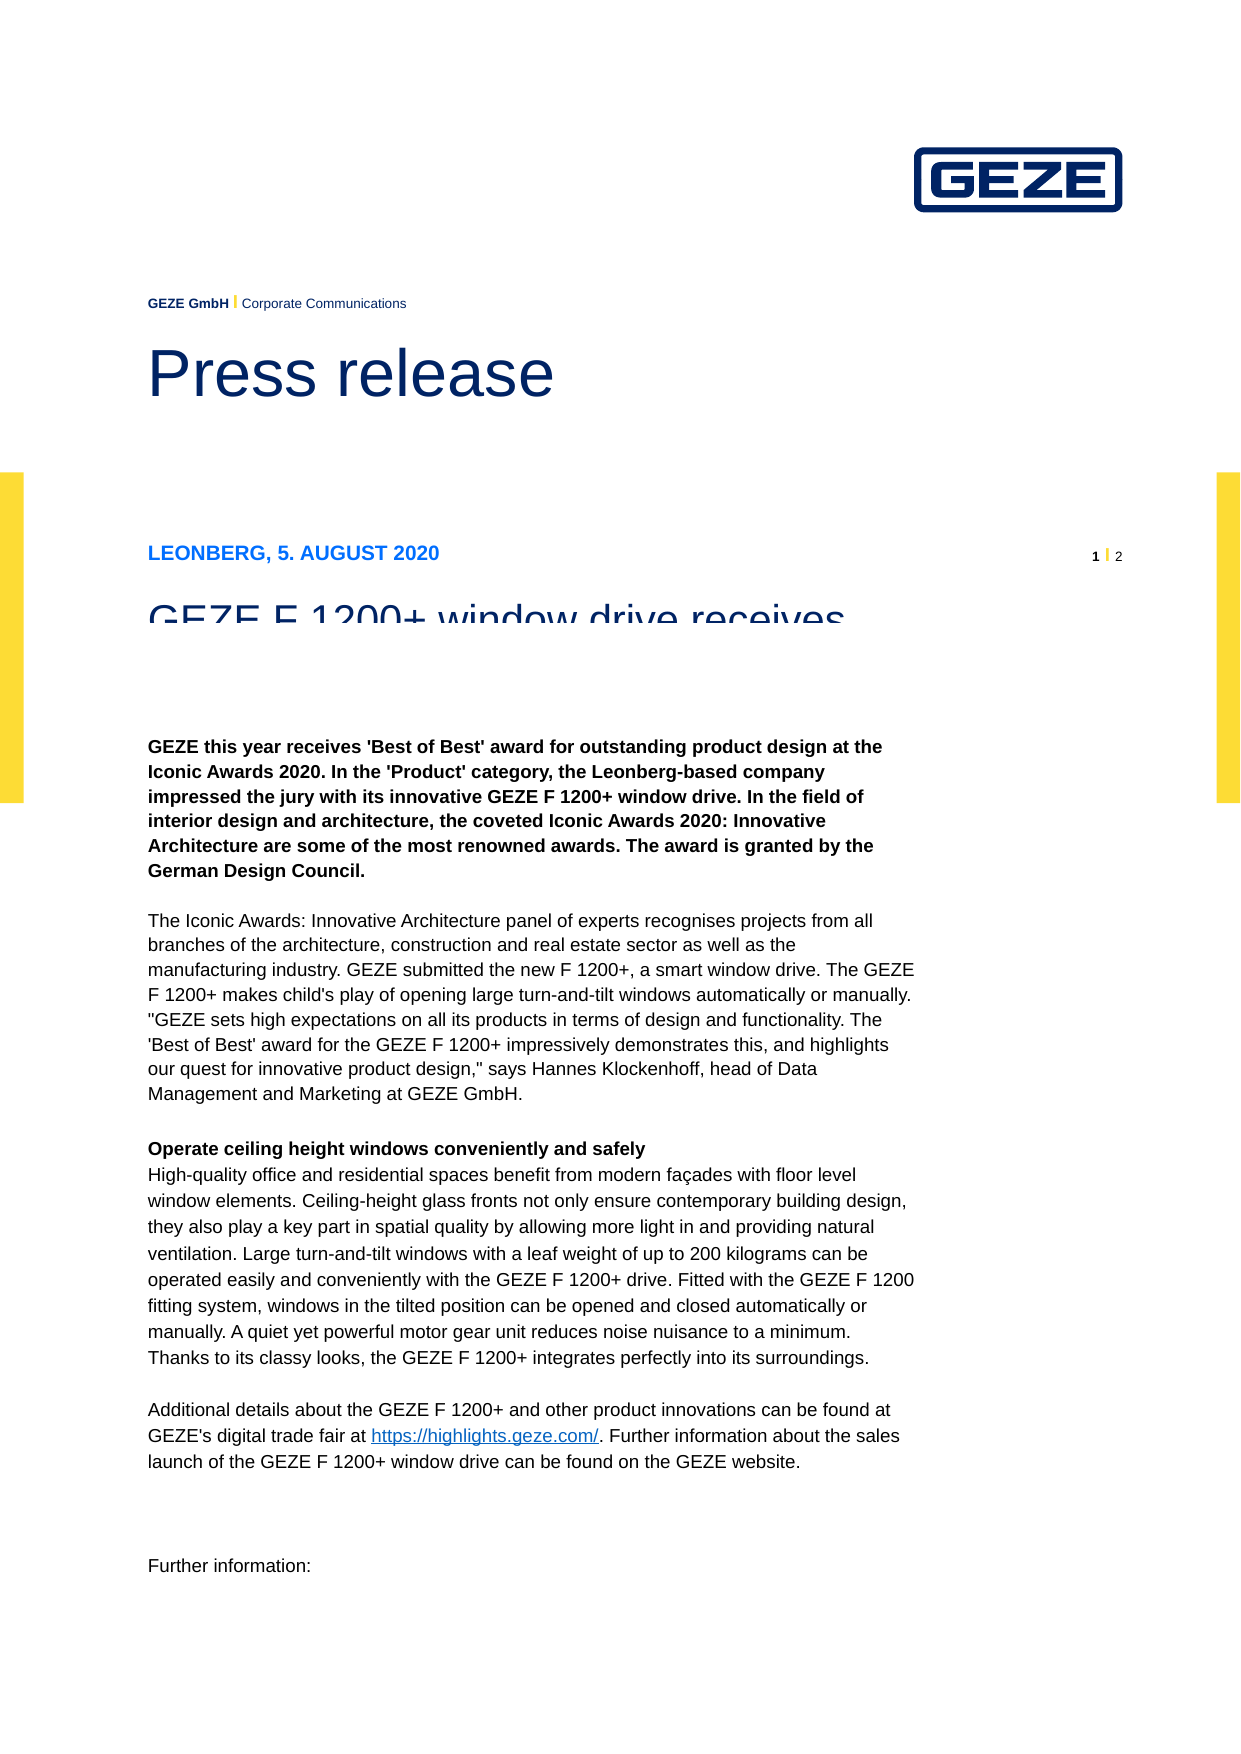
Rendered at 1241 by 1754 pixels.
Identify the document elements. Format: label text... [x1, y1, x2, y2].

text Further information: [148, 1550, 915, 1576]
text Additional details about the GEZE F 1200+ and other product innovations can be found at GEZE's digital trade fair at https://highlights.geze.com/. Further information about the sales launch of the GEZE F 1200+ window drive can be found on the GEZE website. [148, 1394, 915, 1472]
text The Iconic Awards: Innovative Architecture panel of experts recognises projects from all branches of the architecture, construction and real estate sector as well as the manufacturing industry. GEZE submitted the new F 1200+, a smart window drive. The GEZE F 1200+ makes child's play of opening large turn-and-tilt windows automatically or manually. "GEZE sets high expectations on all its products in terms of design and functionality. The 'Best of Best' award for the GEZE F 1200+ impressively demonstrates this, and highlights our quest for innovative product design," says Hannes Klockenhoff, head of Data Management and Marketing at GEZE GmbH. [148, 909, 915, 1104]
table_cell GEZE F 1200+ window drive receives Iconic Award: Innovative Architecture [148, 568, 914, 736]
text GEZE this year receives 'Best of Best' award for outstanding product design at the Iconic Awards 2020. In the 'Product' category, the Leonberg-based company impressed the jury with its innovative GEZE F 1200+ window drive. In the field of interior design and architecture, the coveted Iconic Awards 2020: Innovative Architecture are some of the most renowned awards. The award is granted by the German Design Council. [148, 736, 915, 881]
text High-quality office and residential spaces benefit from modern façades with floor level window elements. Ceiling-height glass fronts not only ensure contemporary building design, they also play a key part in spatial quality by allowing more light in and providing natural ventilation. Large turn-and-tilt windows with a leaf weight of up to 200 kilograms can be operated easily and conveniently with the GEZE F 1200+ drive. Fitted with the GEZE F 1200 fitting system, windows in the tilted position can be opened and closed automatically or manually. A quiet yet powerful motor gear unit reduces noise nuisance to a minimum. Thanks to its classy looks, the GEZE F 1200+ integrates perfectly into its surroundings. [148, 1160, 915, 1368]
table_header Leonberg, [148, 538, 914, 567]
subtitle Operate ceiling height windows conveniently and safely [148, 1134, 915, 1160]
